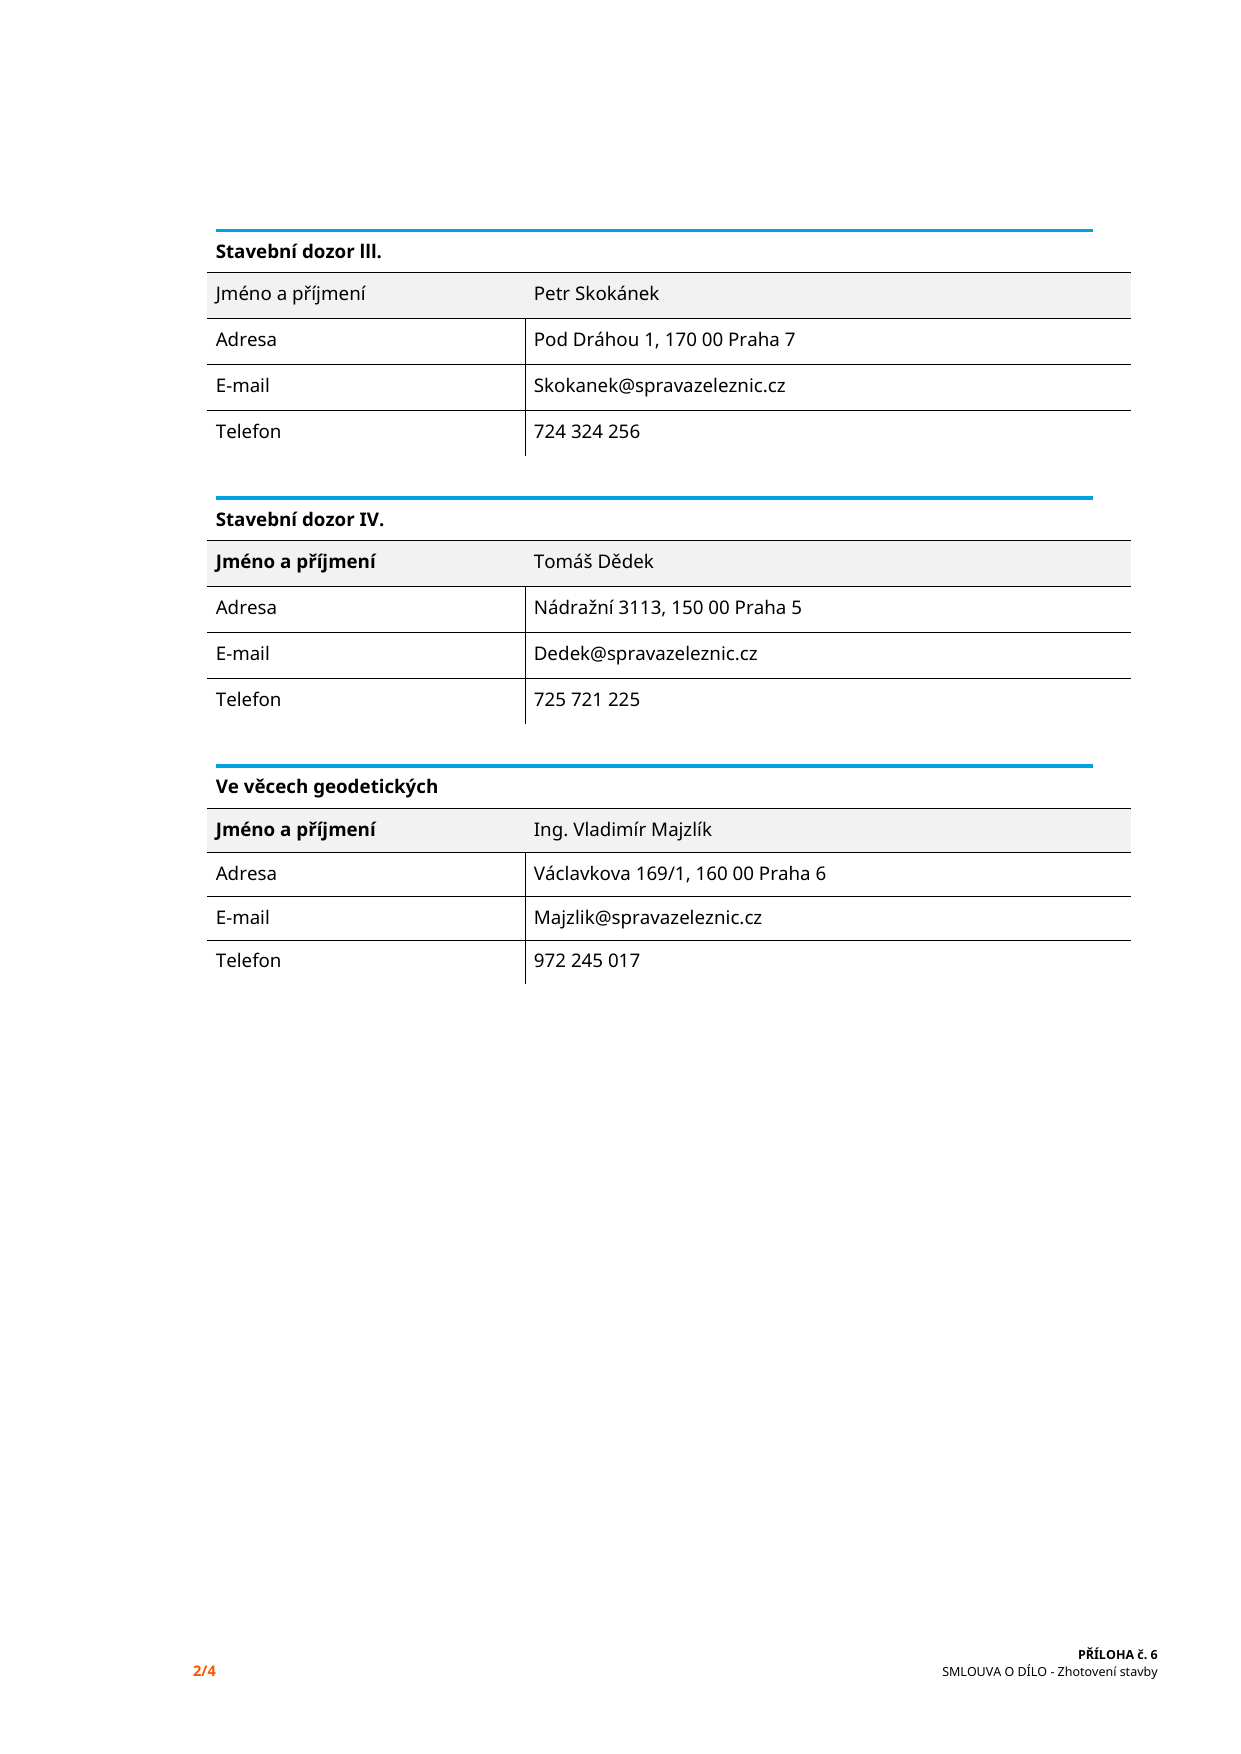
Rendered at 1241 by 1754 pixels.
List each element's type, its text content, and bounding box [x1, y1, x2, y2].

table_cell Telefon [207, 941, 525, 983]
table_cell Václavkova 169/1, 160 00 Praha 6 [526, 853, 1131, 896]
table_cell Pod Dráhou 1, 170 00 Praha 7 [526, 319, 1131, 364]
table_cell E-mail [207, 365, 525, 410]
table_cell 725 721 225 [526, 679, 1131, 724]
table_cell Adresa [207, 319, 525, 364]
table_cell Adresa [207, 587, 525, 632]
text Ve věcech geodetických [216, 768, 1093, 799]
table_cell 972 245 017 [526, 941, 1131, 983]
text Stavební dozor IV. [216, 500, 1093, 531]
table_cell Dedek@spravazeleznic.cz [526, 633, 1131, 678]
table_header Tomáš Dědek [526, 541, 1131, 586]
table_cell E-mail [207, 897, 525, 939]
table_header Petr Skokánek [526, 273, 1131, 318]
table_cell Adresa [207, 853, 525, 896]
table_header Jméno a příjmení [207, 809, 526, 852]
table_cell Majzlik@spravazeleznic.cz [526, 897, 1131, 939]
table_header Jméno a příjmení [207, 541, 526, 586]
table_cell Telefon [207, 679, 525, 724]
table_cell Telefon [207, 411, 525, 456]
table_cell Skokanek@spravazeleznic.cz [526, 365, 1131, 410]
table_header Jméno a příjmení [207, 273, 526, 318]
table_cell E-mail [207, 633, 525, 678]
table_cell Nádražní 3113, 150 00 Praha 5 [526, 587, 1131, 632]
table_cell 724 324 256 [526, 411, 1131, 456]
text Stavební dozor lll. [216, 232, 1093, 263]
table_header Ing. Vladimír Majzlík [526, 809, 1131, 852]
